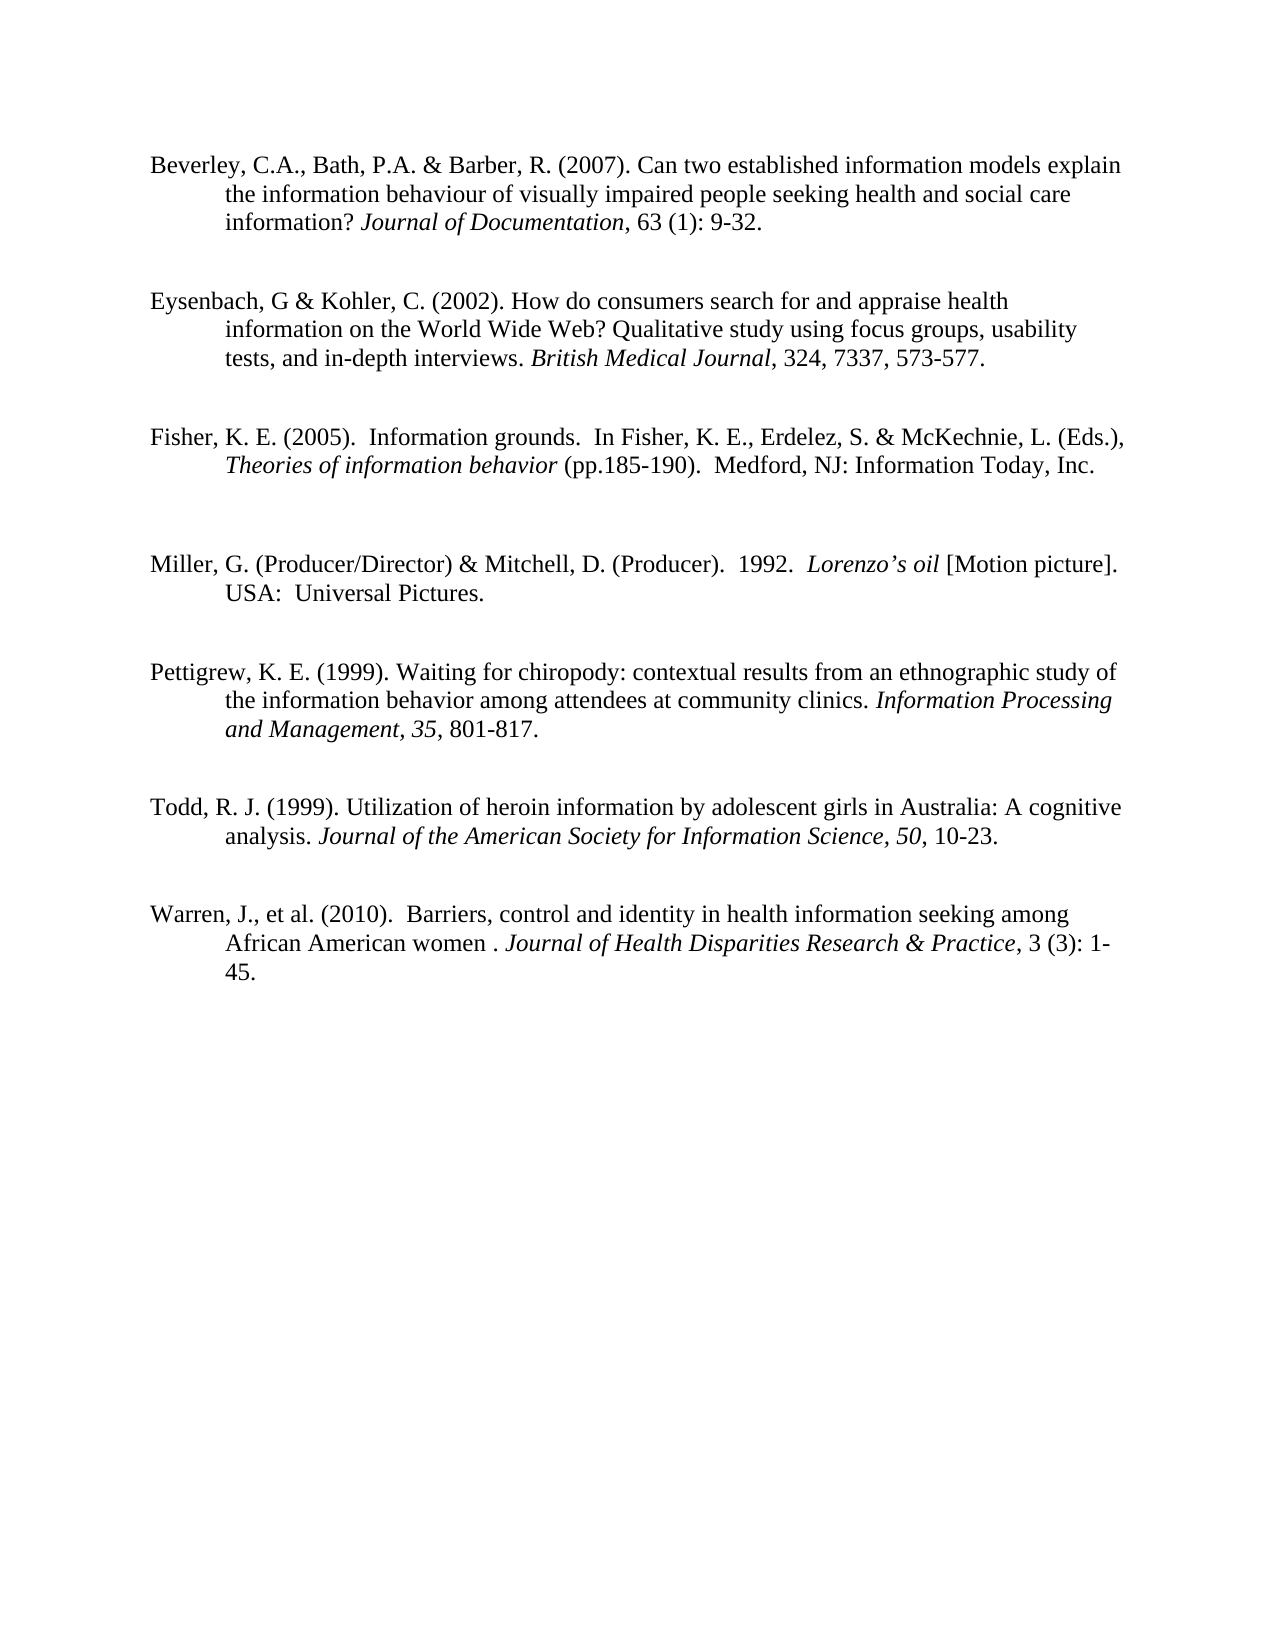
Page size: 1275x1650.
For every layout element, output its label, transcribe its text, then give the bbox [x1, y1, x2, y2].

text Pettigrew, K. E. (1999). Waiting for chiropody: contextual results from an ethnographic study of the information behavior among attendees at community clinics. Information Processing and Management, 35, 801-817. [150, 628, 1125, 743]
text Todd, R. J. (1999). Utilization of heroin information by adolescent girls in Australia: A cognitive analysis. Journal of the American Society for Information Science, 50, 10-23. [150, 764, 1125, 850]
text Miller, G. (Producer/Director) & Mitchell, D. (Producer). 1992. Lorenzo’s oil [Motion picture]. USA: Universal Pictures. [150, 549, 1125, 607]
text Beverley, C.A., Bath, P.A. & Barber, R. (2007). Can two established information models explain the information behaviour of visually impaired people seeking health and social care information? Journal of Documentation, 63 (1): 9-32. [150, 150, 1125, 236]
text Warren, J., et al. (2010). Barriers, control and identity in health information seeking among African American women . Journal of Health Disparities Research & Practice, 3 (3): 1- 45. [150, 871, 1125, 986]
text Eysenbach, G & Kohler, C. (2002). How do consumers search for and appraise health information on the World Wide Web? Qualitative study using focus groups, usability tests, and in-depth interviews. British Medical Journal, 324, 7337, 573-577. [150, 257, 1125, 372]
text Fisher, K. E. (2005). Information grounds. In Fisher, K. E., Erdelez, S. & McKechnie, L. (Eds.), Theories of information behavior (pp.185-190). Medford, NJ: Information Today, Inc. [150, 393, 1125, 479]
